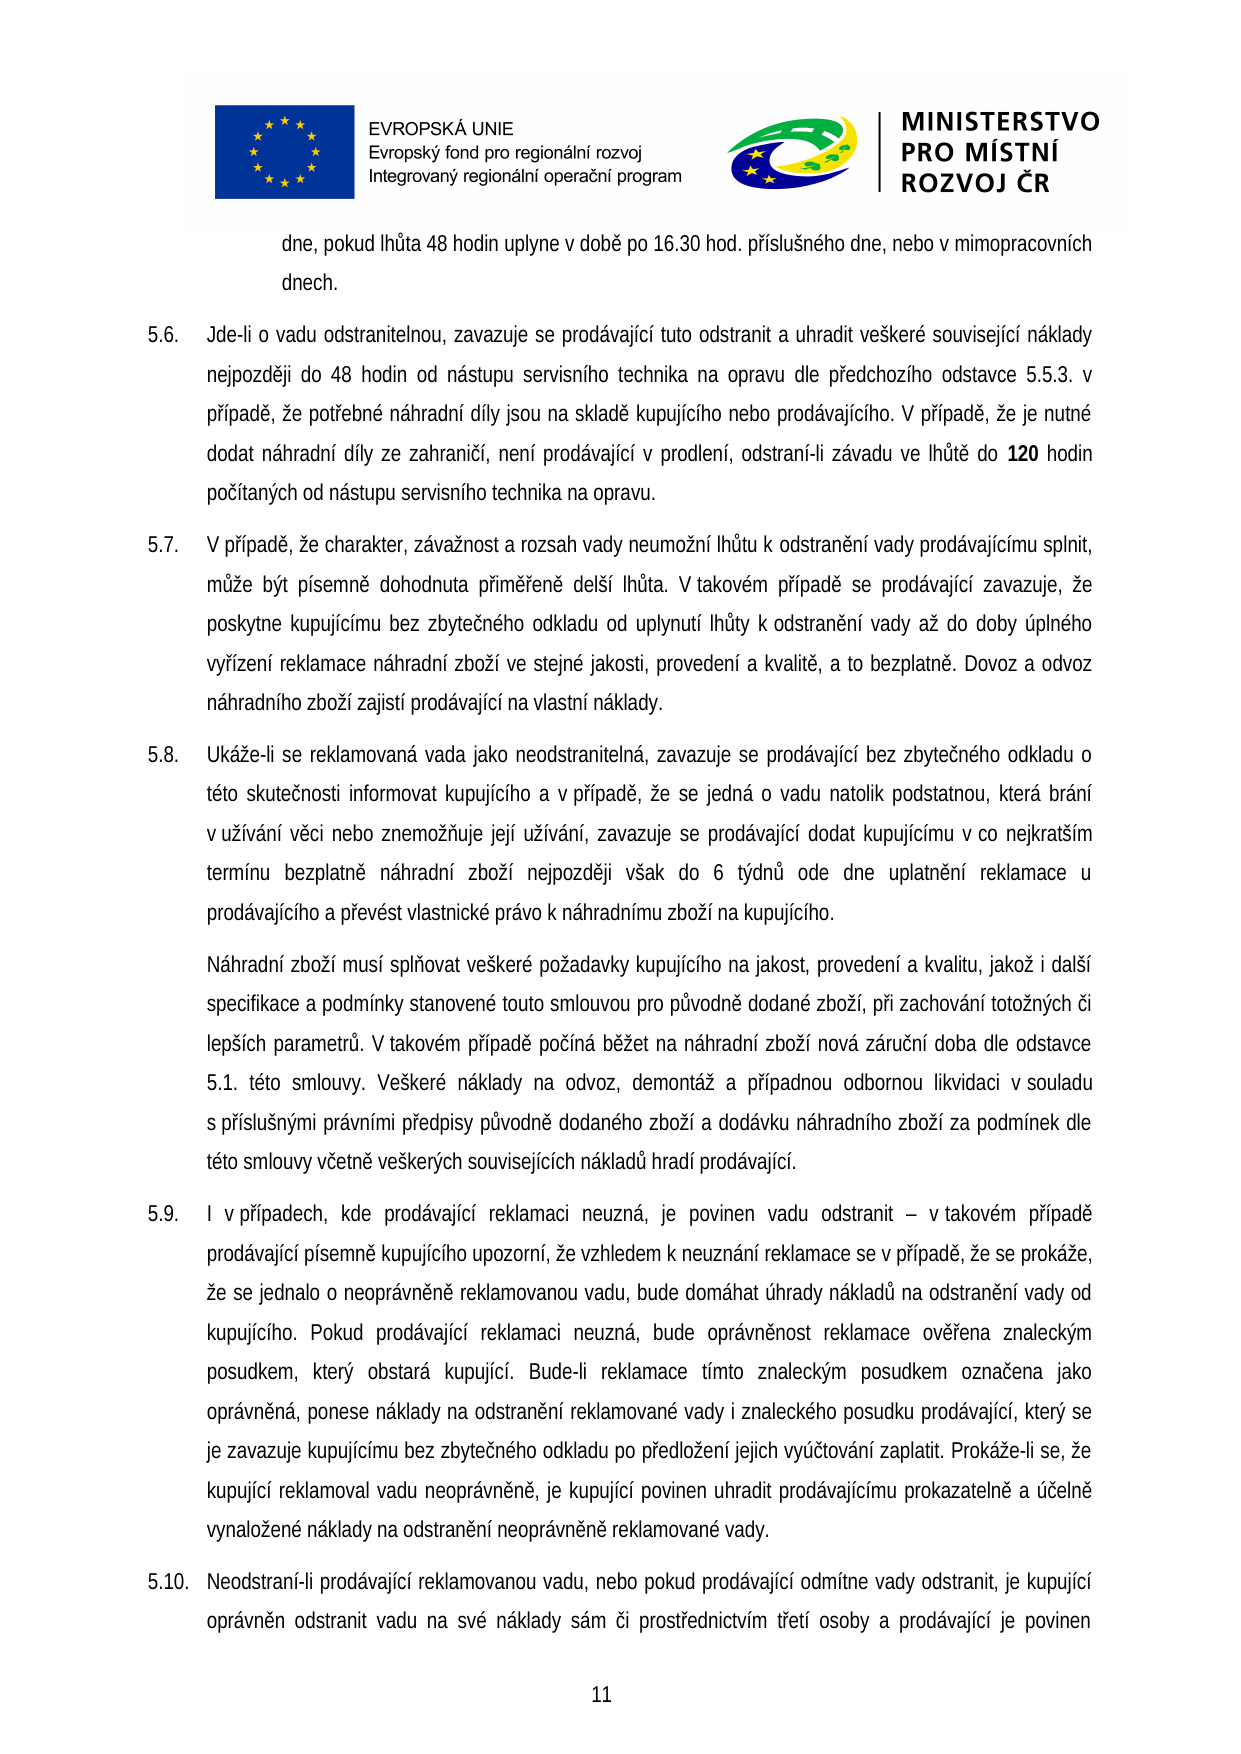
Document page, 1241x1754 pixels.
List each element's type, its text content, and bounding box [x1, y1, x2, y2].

list V případě, že charakter, závažnost a rozsah vady neumožní lhůtu k odstranění vady prodávajícímu splnit, může být písemně dohodnuta přiměřeně delší lhůta. V takovém případě se prodávající zavazuje, že poskytne kupujícímu bez zbytečného odkladu od uplynutí lhůty k odstranění vady až do doby úplného vyřízení reklamace náhradní zboží ve stejné jakosti, provedení a kvalitě, a to bezplatně. Dovoz a odvoz náhradního zboží zajistí prodávající na vlastní náklady. [148, 531, 1093, 715]
list Jde-li o vadu odstranitelnou, zavazuje se prodávající tuto odstranit a uhradit veškeré související náklady nejpozději do 48 hodin od nástupu servisního technika na opravu dle předchozího odstavce 5.5.3. v případě, že potřebné náhradní díly jsou na skladě kupujícího nebo prodávajícího. V případě, že je nutné dodat náhradní díly ze zahraničí, není prodávající v prodlení, odstraní-li závadu ve lhůtě do 120 hodin počítaných od nástupu servisního technika na opravu. [148, 321, 1093, 505]
list Ukáže-li se reklamovaná vada jako neodstranitelná, zavazuje se prodávající bez zbytečného odkladu o této skutečnosti informovat kupujícího a v případě, že se jedná o vadu natolik podstatnou, která brání v užívání věci nebo znemožňuje její užívání, zavazuje se prodávající dodat kupujícímu v co nejkratším termínu bezplatně náhradní zboží nejpozději však do 6 týdnů ode dne uplatnění reklamace u prodávajícího a převést vlastnické právo k náhradnímu zboží na kupujícího. [148, 741, 1093, 925]
picture [184, 73, 1130, 230]
list I v případech, kde prodávající reklamaci neuzná, je povinen vadu odstranit – v takovém případě prodávající písemně kupujícího upozorní, že vzhledem k neuznání reklamace se v případě, že se prokáže, že se jednalo o neoprávněně reklamovanou vadu, bude domáhat úhrady nákladů na odstranění vady od kupujícího. Pokud prodávající reklamaci neuzná, bude oprávněnost reklamace ověřena znaleckým posudkem, který obstará kupující. Bude-li reklamace tímto znaleckým posudkem označena jako oprávněná, ponese náklady na odstranění reklamované vady i znaleckého posudku prodávající, který se je zavazuje kupujícímu bez zbytečného odkladu po předložení jejich vyúčtování zaplatit. Prokáže-li se, že kupující reklamoval vadu neoprávněně, je kupující povinen uhradit prodávajícímu prokazatelně a účelně vynaložené náklady na odstranění neoprávněně reklamované vady. [148, 1200, 1093, 1542]
text Náhradní zboží musí splňovat veškeré požadavky kupujícího na jakost, provedení a kvalitu, jakož i další specifikace a podmínky stanovené touto smlouvou pro původně dodané zboží, při zachování totožných či lepších parametrů. V takovém případě počíná běžet na náhradní zboží nová záruční doba dle odstavce 5.1. této smlouvy. Veškeré náklady na odvoz, demontáž a případnou odbornou likvidaci v souladu s příslušnými právními předpisy původně dodaného zboží a dodávku náhradního zboží za podmínek dle této smlouvy včetně veškerých souvisejících nákladů hradí prodávající. [207, 951, 1093, 1174]
